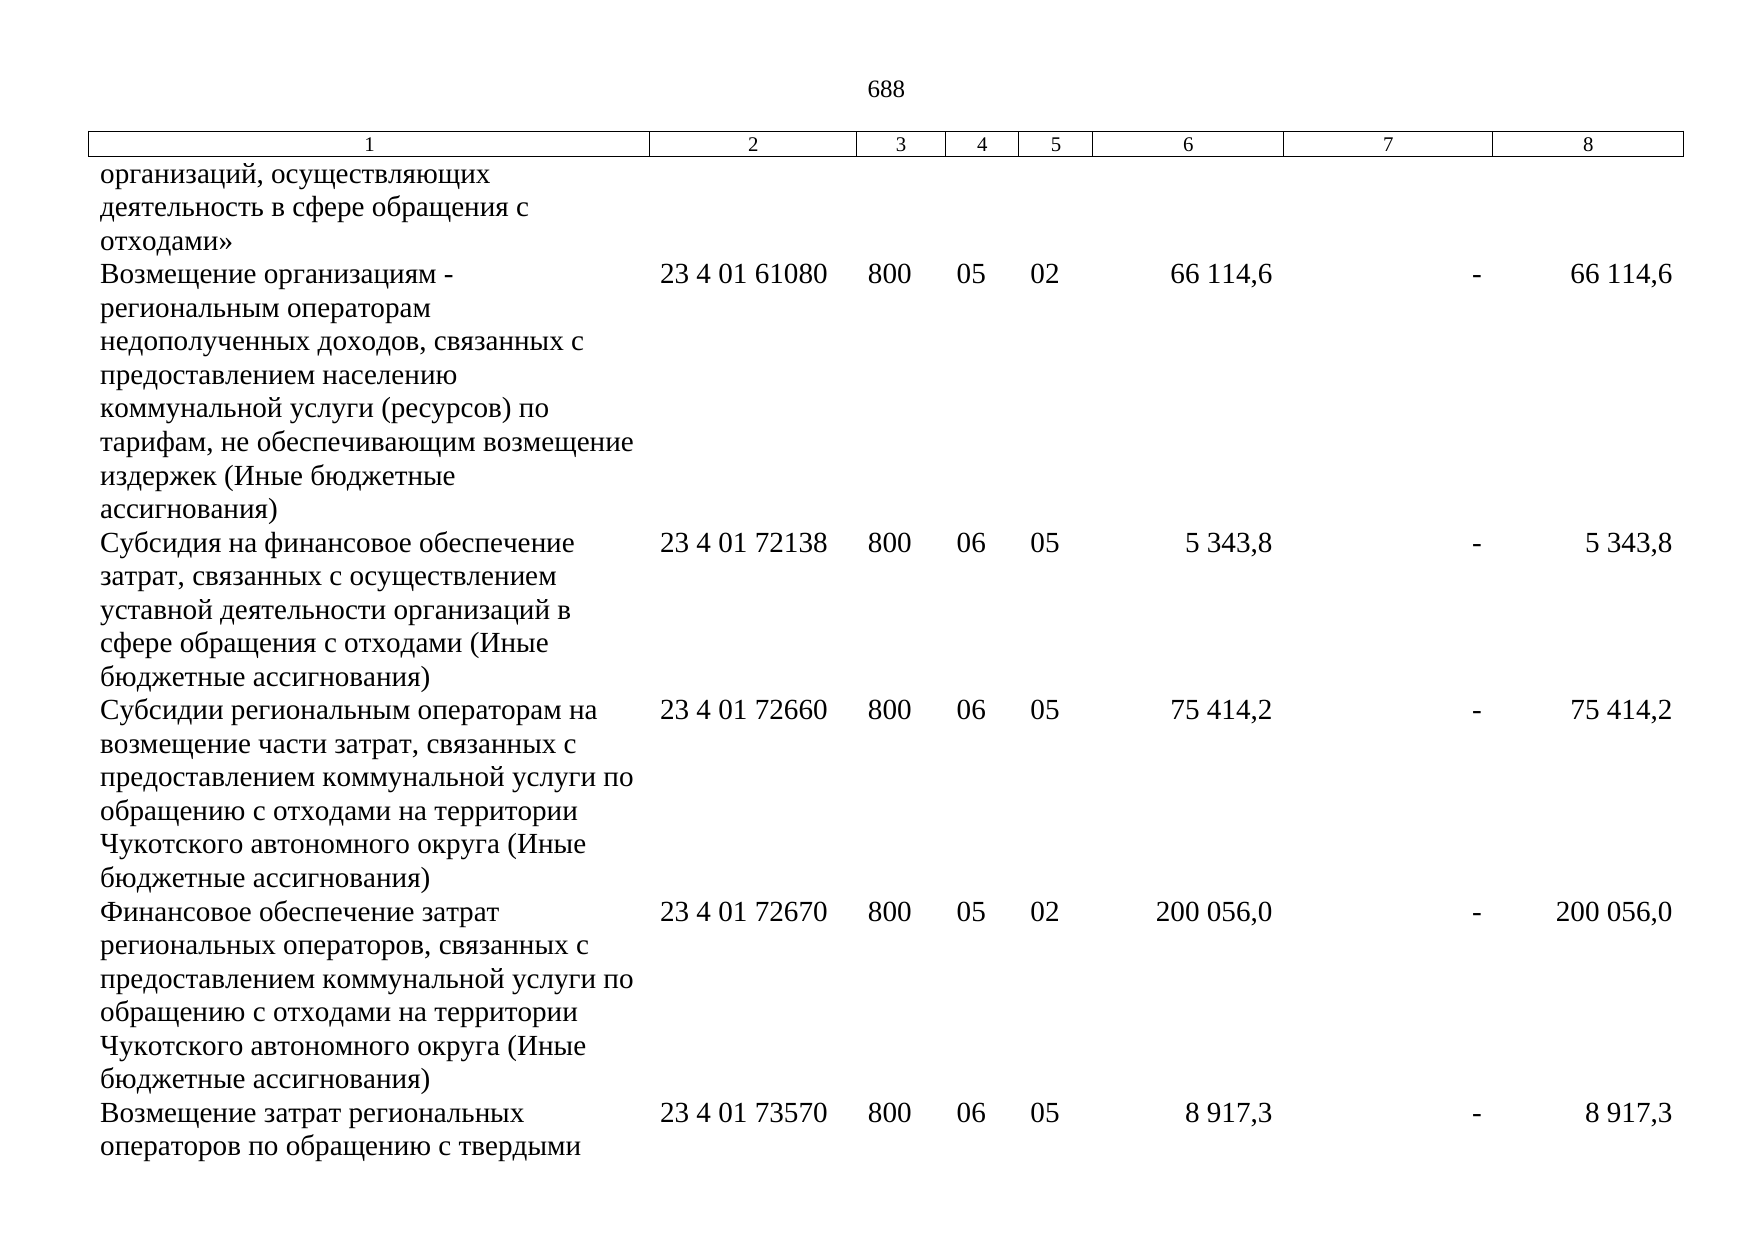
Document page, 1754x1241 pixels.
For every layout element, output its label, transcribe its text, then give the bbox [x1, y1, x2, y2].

table_header 7 [1284, 132, 1492, 156]
table_header 6 [1093, 132, 1283, 156]
table_header 2 [650, 132, 856, 156]
table_header 3 [857, 132, 945, 156]
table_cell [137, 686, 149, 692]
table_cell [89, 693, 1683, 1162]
table_header 8 [1493, 132, 1683, 156]
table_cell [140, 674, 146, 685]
table_header 4 [946, 132, 1018, 156]
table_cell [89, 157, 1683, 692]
table_header 5 [1019, 132, 1092, 156]
table_header 1 [89, 132, 649, 156]
